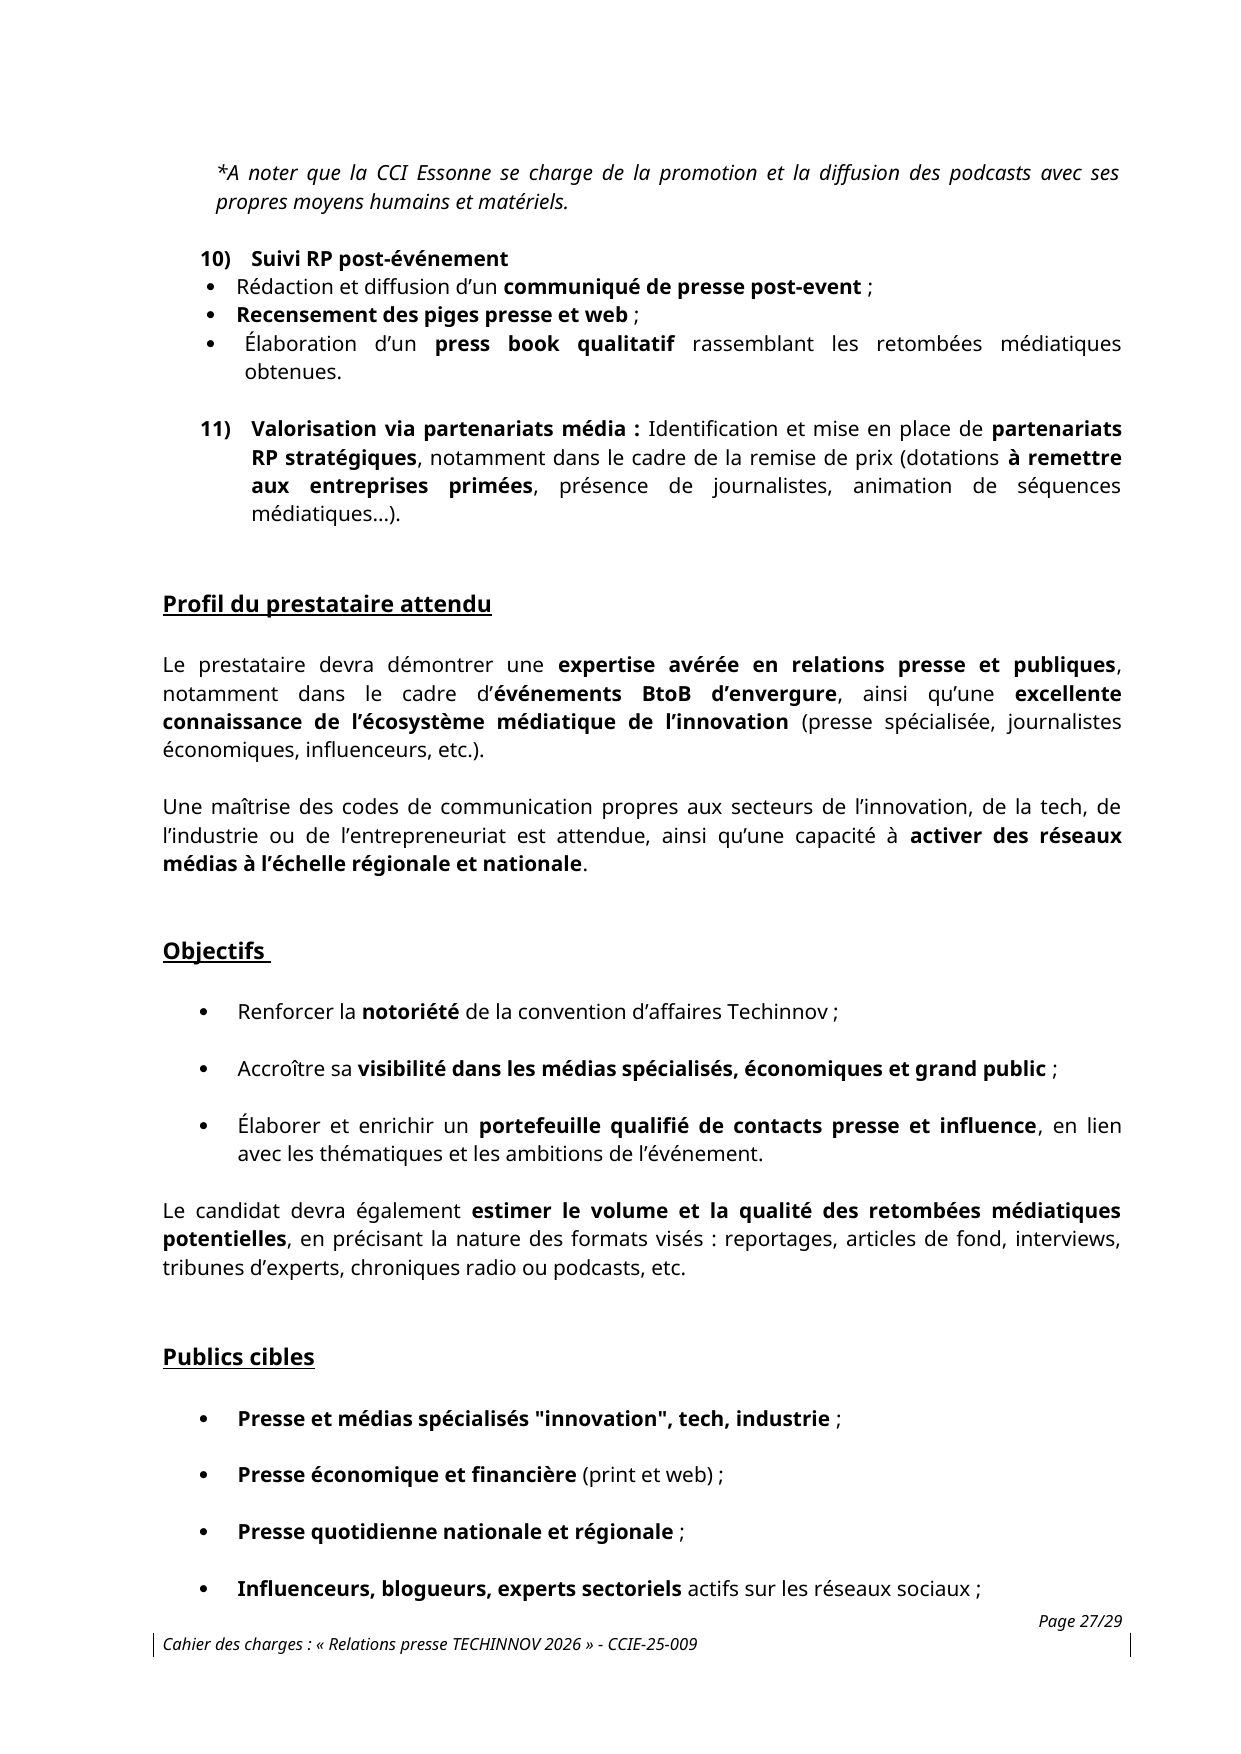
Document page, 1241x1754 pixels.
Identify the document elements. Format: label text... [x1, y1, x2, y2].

text Le prestataire devra démontrer une expertise avérée en relations presse et publiques, notamment dans le cadre d’événements BtoB d’envergure, ainsi qu’une excellente connaissance de l’écosystème médiatique de l’innovation (presse spécialisée, journalistes économiques, influenceurs, etc.). [162, 650, 1122, 764]
list Presse économique et financière (print et web) ; [200, 1461, 1122, 1489]
list Accroître sa visibilité dans les médias spécialisés, économiques et grand public ; [200, 1054, 1122, 1082]
list Rédaction et diffusion d’un communiqué de presse post-event ; [207, 272, 1122, 301]
list Renforcer la notoriété de la convention d’affaires Techinnov ; [200, 997, 1122, 1026]
text Publics cibles [162, 1341, 1122, 1372]
list Presse et médias spécialisés "innovation", tech, industrie ; [200, 1404, 1122, 1432]
text Le candidat devra également estimer le volume et la qualité des retombées médiatiques potentielles, en précisant la nature des formats visés : reportages, articles de fond, interviews, tribunes d’experts, chroniques radio ou podcasts, etc. [162, 1196, 1122, 1281]
list Élaboration d’un press book qualitatif rassemblant les retombées médiatiques obtenues. [207, 329, 1122, 386]
text *A noter que la CCI Essonne se charge de la promotion et la diffusion des podcasts avec ses propres moyens humains et matériels. [216, 158, 1122, 215]
text Profil du prestataire attendu [162, 588, 1122, 619]
list Recensement des piges presse et web ; [207, 301, 1122, 329]
list Presse quotidienne nationale et régionale ; [200, 1517, 1122, 1546]
list Influenceurs, blogueurs, experts sectoriels actifs sur les réseaux sociaux ; [200, 1574, 1122, 1603]
list Élaborer et enrichir un portefeuille qualifié de contacts presse et influence, en lien avec les thématiques et les ambitions de l’événement. [200, 1111, 1122, 1168]
text Une maîtrise des codes de communication propres aux secteurs de l’innovation, de la tech, de l’industrie ou de l’entrepreneuriat est attendue, ainsi qu’une capacité à activer des réseaux médias à l’échelle régionale et nationale. [162, 792, 1122, 878]
list Valorisation via partenariats média : Identification et mise en place de partenariats RP stratégiques, notamment dans le cadre de la remise de prix (dotations à remettre aux entreprises primées, présence de journalistes, animation de séquences médiatiques...). [200, 414, 1122, 528]
list Suivi RP post-événement [200, 244, 1122, 272]
text Objectifs [162, 934, 1122, 966]
